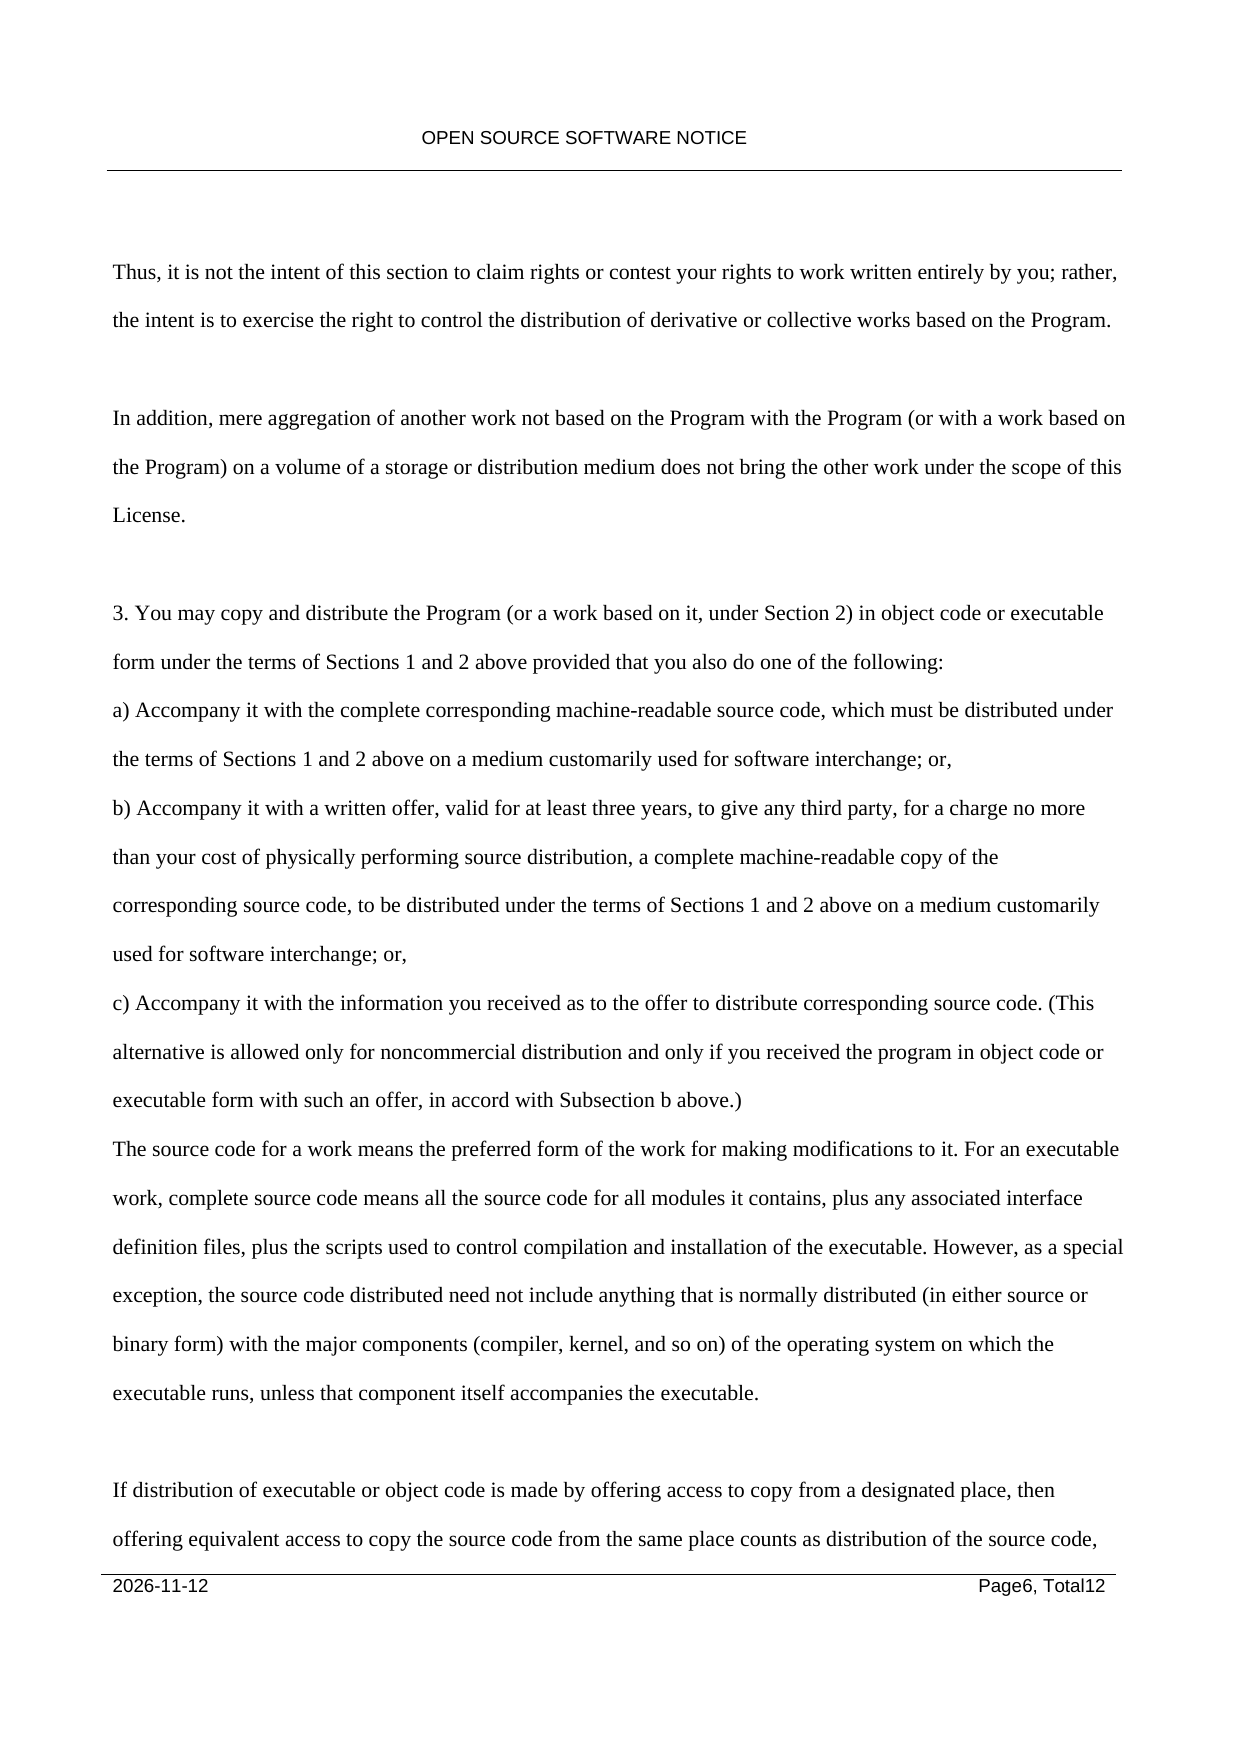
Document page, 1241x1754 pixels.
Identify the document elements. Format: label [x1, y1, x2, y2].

text [112, 206, 1128, 1555]
